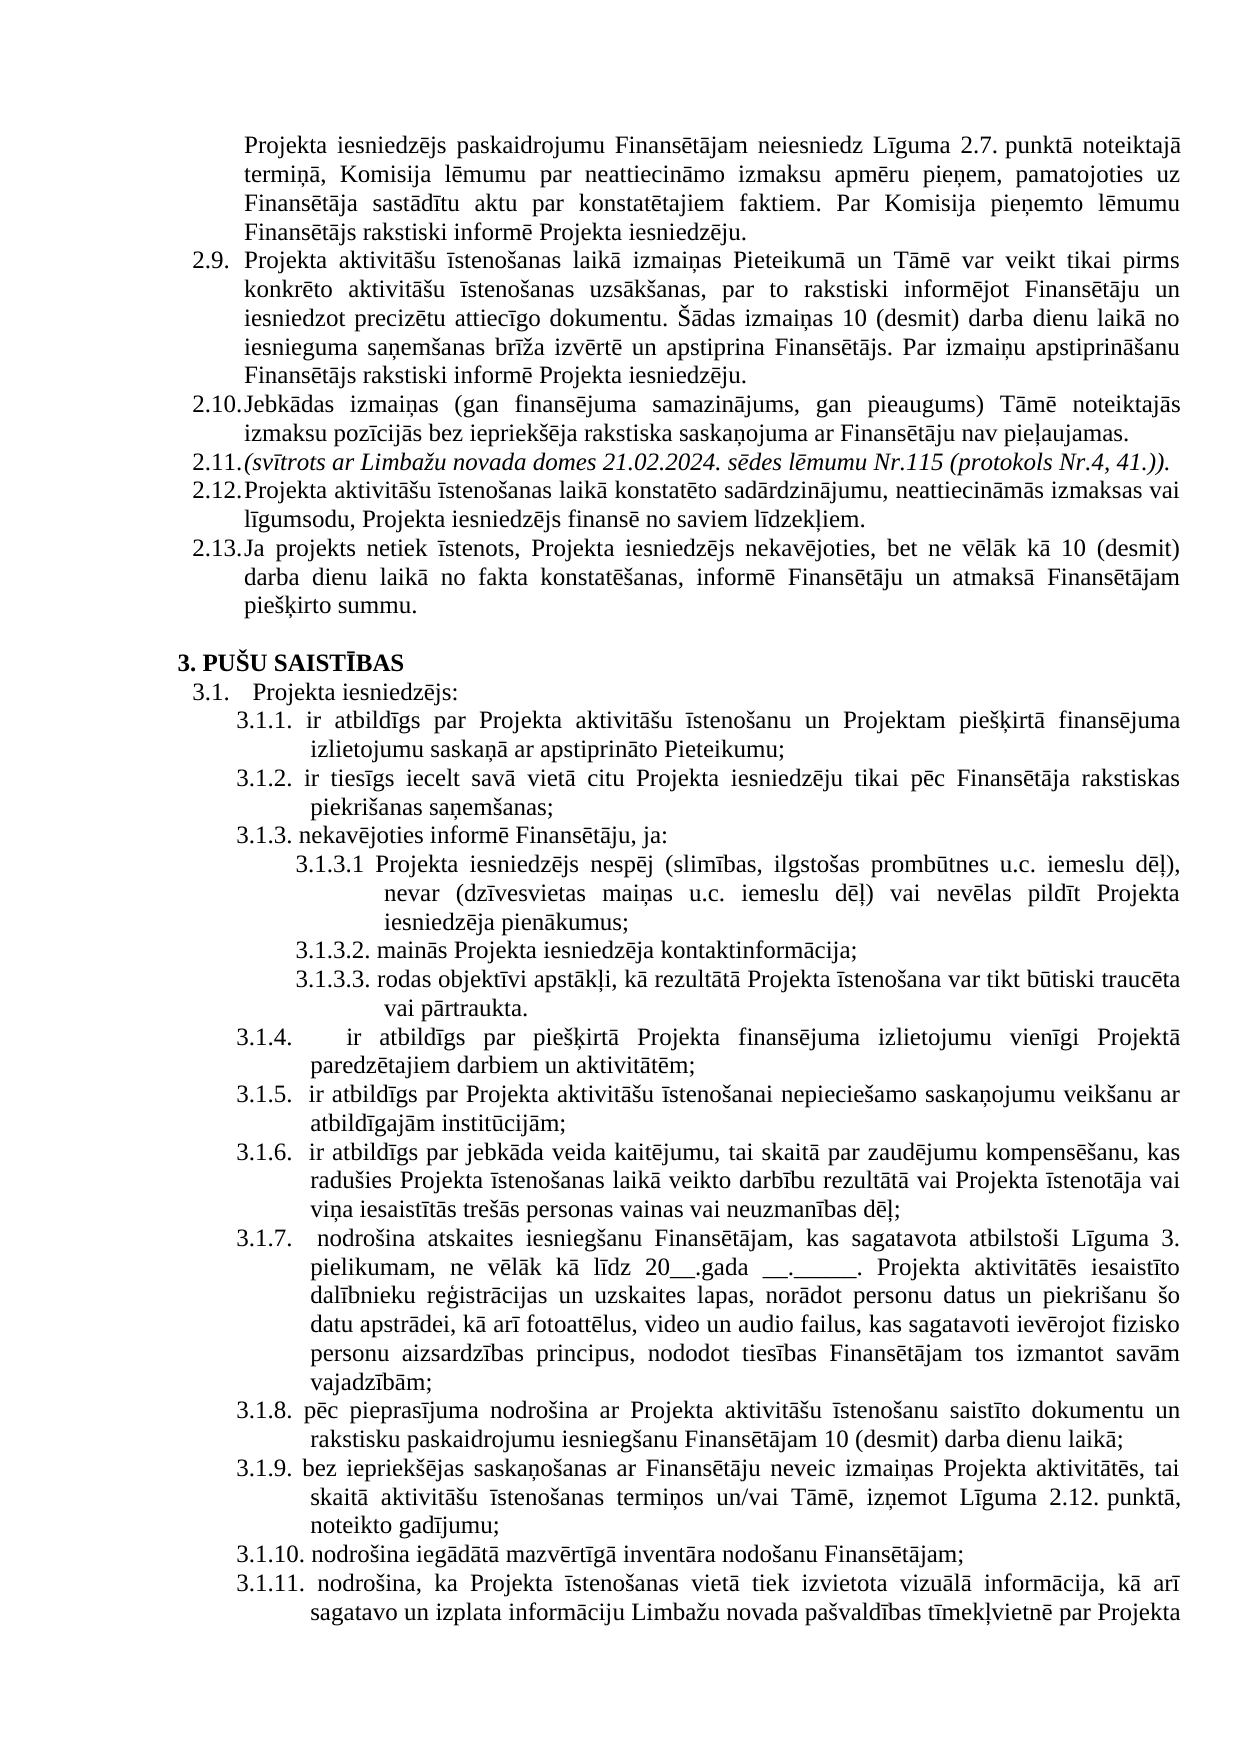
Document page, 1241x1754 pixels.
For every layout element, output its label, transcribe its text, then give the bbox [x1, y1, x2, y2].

list Ja projekts netiek īstenots, Projekta iesniedzējs nekavējoties, bet ne vēlāk kā 10 (desmit) darba dienu laikā no fakta konstatēšanas, informē Finansētāju un atmaksā Finansētājam piešķirto summu. [192, 533, 1181, 619]
text 3.1.6. ir atbildīgs par jebkāda veida kaitējumu, tai skaitā par zaudējumu kompensēšanu, kas radušies Projekta īstenošanas laikā veikto darbību rezultātā vai Projekta īstenotāja vai viņa iesaistītās trešās personas vainas vai neuzmanības dēļ; [236, 1137, 1181, 1223]
list (svītrots ar Limbažu novada domes 21.02.2024. sēdes lēmumu Nr.115 (protokols Nr.4, 41.)). [192, 447, 1181, 476]
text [236, 1568, 1181, 1626]
text 3.1.9. bez iepriekšējas saskaņošanas ar Finansētāju neveic izmaiņas Projekta aktivitātēs, tai skaitā aktivitāšu īstenošanas termiņos un/vai Tāmē, izņemot Līguma 2.12. punktā, noteikto gadījumu; [236, 1453, 1181, 1539]
text 3.1.4. ir atbildīgs par piešķirtā Projekta finansējuma izlietojumu vienīgi Projektā paredzētajiem darbiem un aktivitātēm; [236, 1022, 1181, 1079]
text 3. PUŠU SAISTĪBAS [177, 648, 1181, 677]
text 3.1.7. nodrošina atskaites iesniegšanu Finansētājam, kas sagatavota atbilstoši Līguma 3. pielikumam, ne vēlāk kā līdz 20__.gada __._____. Projekta aktivitātēs iesaistīto dalībnieku reģistrācijas un uzskaites lapas, norādot personu datus un piekrišanu šo datu apstrādei, kā arī fotoattēlus, video un audio failus, kas sagatavoti ievērojot fizisko personu aizsardzības principus, nododot tiesības Finansētājam tos izmantot savām vajadzībām; [236, 1223, 1181, 1396]
text 3.1.3.1 Projekta iesniedzējs nespēj (slimības, ilgstošas prombūtnes u.c. iemeslu dēļ), nevar (dzīvesvietas maiņas u.c. iemeslu dēļ) vai nevēlas pildīt Projekta iesniedzēja pienākumus; [295, 849, 1181, 936]
text 3.1.8. pēc pieprasījuma nodrošina ar Projekta aktivitāšu īstenošanu saistīto dokumentu un rakstisku paskaidrojumu iesniegšanu Finansētājam 10 (desmit) darba dienu laikā; [236, 1396, 1181, 1453]
text 3.1.3.2. mainās Projekta iesniedzēja kontaktinformācija; [295, 936, 1181, 964]
list 3.1.1. ir atbildīgs par Projekta aktivitāšu īstenošanu un Projektam piešķirtā finansējuma izlietojumu saskaņā ar apstiprināto Pieteikumu; [236, 706, 1181, 763]
list Projekta aktivitāšu īstenošanas laikā izmaiņas Pieteikumā un Tāmē var veikt tikai pirms konkrēto aktivitāšu īstenošanas uzsākšanas, par to rakstiski informējot Finansētāju un iesniedzot precizētu attiecīgo dokumentu. Šādas izmaiņas 10 (desmit) darba dienu laikā no iesnieguma saņemšanas brīža izvērtē un apstiprina Finansētājs. Par izmaiņu apstiprināšanu Finansētājs rakstiski informē Projekta iesniedzēju. [192, 246, 1181, 389]
text 3.1.3.3. rodas objektīvi apstākļi, kā rezultātā Projekta īstenošana var tikt būtiski traucēta vai pārtraukta. [295, 964, 1181, 1022]
list Projekta aktivitāšu īstenošanas laikā konstatēto sadārdzinājumu, neattiecināmās izmaksas vai līgumsodu, Projekta iesniedzējs finansē no saviem līdzekļiem. [192, 476, 1181, 533]
list Jebkādas izmaiņas (gan finansējuma samazinājums, gan pieaugums) Tāmē noteiktajās izmaksu pozīcijās bez iepriekšēja rakstiska saskaņojuma ar Finansētāju nav pieļaujamas. [192, 389, 1181, 447]
list 3.1.3. nekavējoties informē Finansētāju, ja: [236, 821, 1181, 849]
list Projekta iesniedzējs: [192, 677, 1181, 706]
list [192, 131, 1181, 246]
list 3.1.2. ir tiesīgs iecelt savā vietā citu Projekta iesniedzēju tikai pēc Finansētāja rakstiskas piekrišanas saņemšanas; [236, 763, 1181, 821]
text 3.1.5. ir atbildīgs par Projekta aktivitāšu īstenošanai nepieciešamo saskaņojumu veikšanu ar atbildīgajām institūcijām; [236, 1079, 1181, 1137]
text 3.1.10. nodrošina iegādātā mazvērtīgā inventāra nodošanu Finansētājam; [236, 1539, 1181, 1568]
